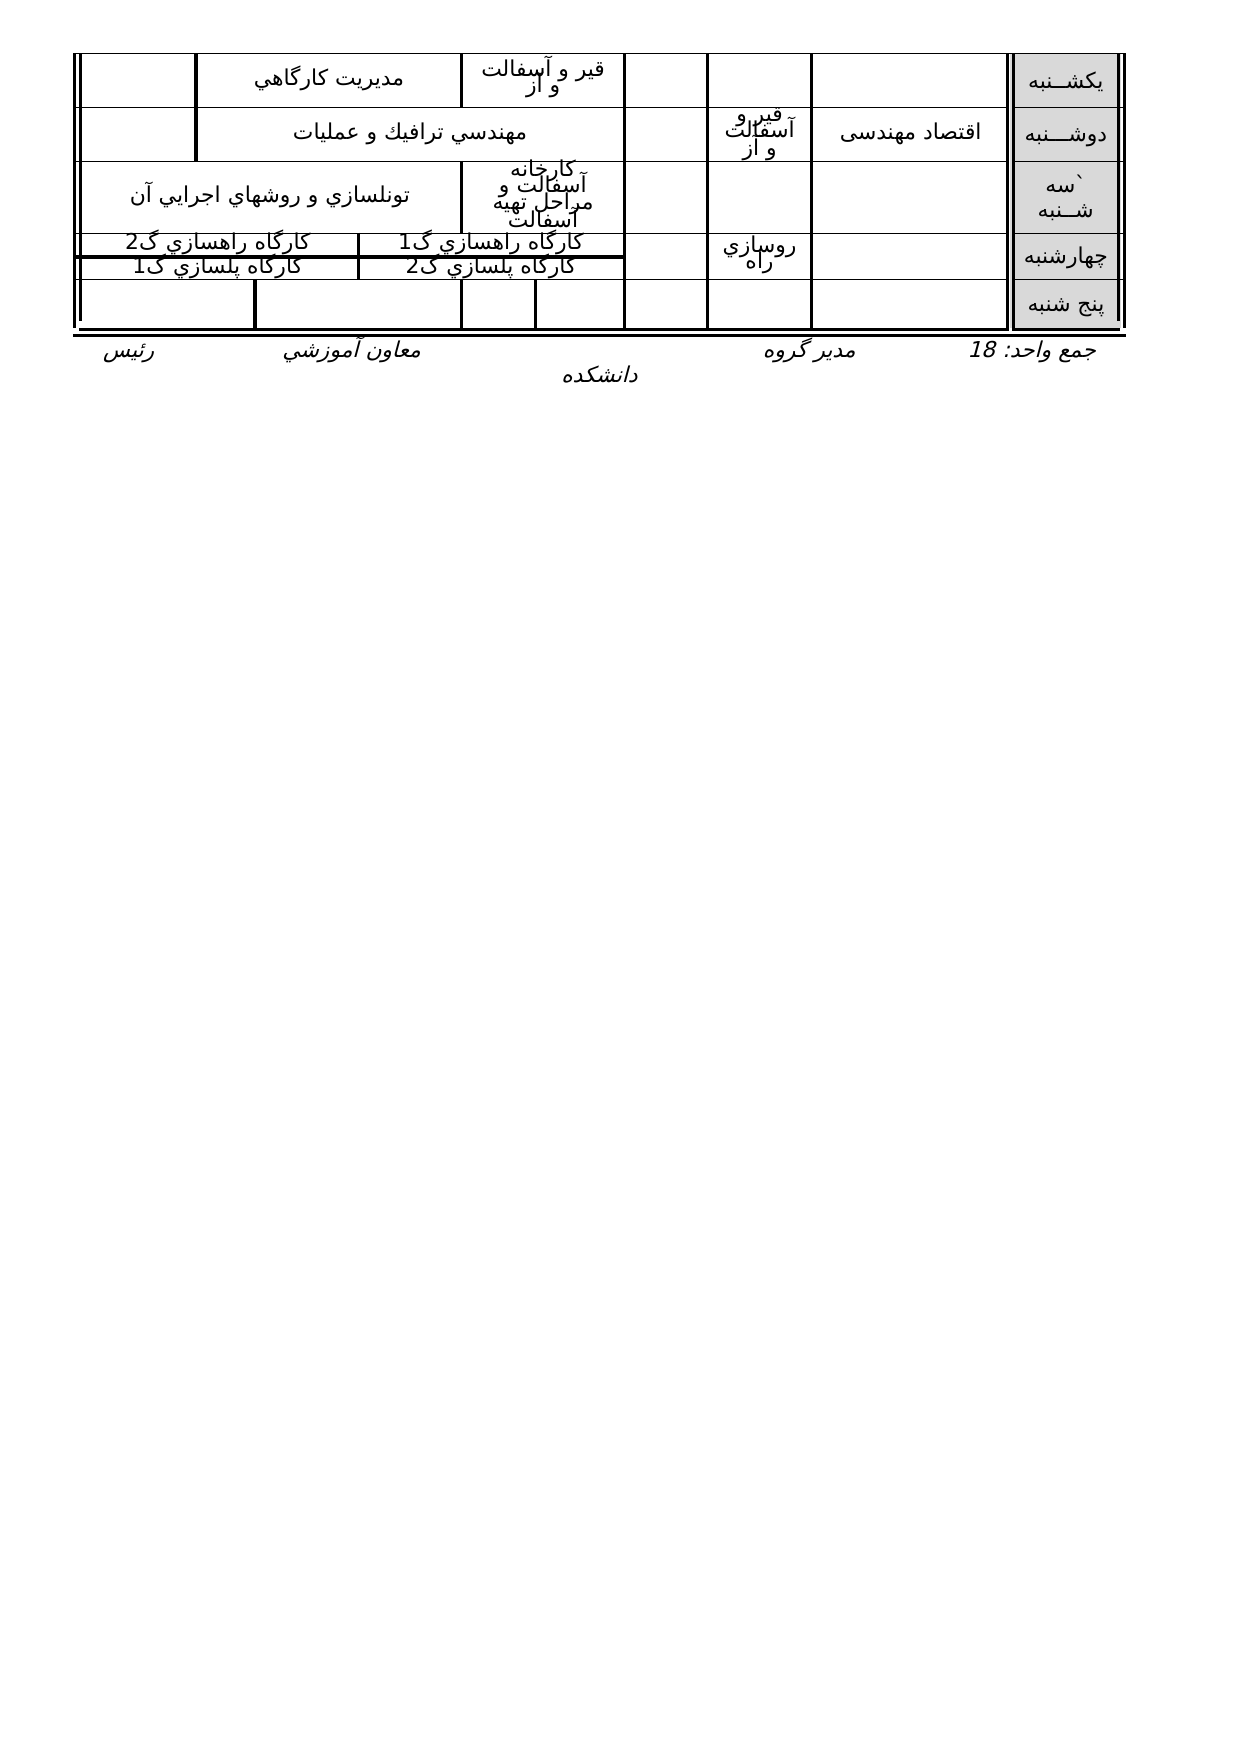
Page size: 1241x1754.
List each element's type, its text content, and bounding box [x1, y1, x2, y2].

table_cell چهارشنبه [1015, 234, 1117, 279]
table_cell [626, 54, 706, 107]
table_cell [257, 280, 460, 328]
table_cell كارگاه پلسازي گ1 [82, 259, 357, 279]
table_cell [813, 54, 1006, 107]
text جمع واحد: 18 مدير گروه معاون آموزشي رئيس دانشکده [77, 337, 1122, 388]
table_cell [463, 280, 534, 328]
table_cell يكشــنبه [1015, 54, 1117, 107]
table_cell مديريت كارگاهي [198, 54, 460, 107]
table_cell [626, 234, 706, 279]
table_cell [626, 108, 706, 161]
table_cell [537, 280, 623, 328]
table_cell [709, 54, 810, 107]
table_cell كارگاه راهسازي گ2 [82, 234, 357, 255]
table_cell كارگاه راهسازي گ1 [360, 234, 623, 255]
table_cell پنج شنبه [1015, 280, 1121, 328]
table_cell [626, 280, 706, 328]
table_cell [813, 162, 1006, 233]
table_cell كارگاه پلسازي گ2 [360, 259, 623, 279]
table_cell مهندسي ترافيك و عمليات [198, 108, 623, 161]
table_cell دوشـــنبه [1015, 108, 1117, 161]
table_cell [709, 162, 810, 233]
table_cell قير و آسفالت و آز [709, 108, 810, 161]
table_cell [78, 280, 253, 328]
table_cell [813, 234, 1006, 279]
table_cell [82, 54, 194, 107]
table_cell كارخانه آسفالت و مراحل تهيه آسفالت [463, 162, 623, 233]
table_cell روسازي راه [709, 234, 810, 279]
table_cell `سه شــنبه [1015, 162, 1117, 233]
table_cell قير و آسفالت و آز [463, 54, 623, 107]
table_cell [82, 108, 194, 161]
table_cell اقتصاد مهندسی [813, 108, 1006, 161]
table_cell تونلسازي و روشهاي اجرايي آن [82, 162, 460, 233]
table_cell [813, 280, 1006, 328]
table_cell [709, 280, 810, 328]
table_cell [626, 162, 706, 233]
